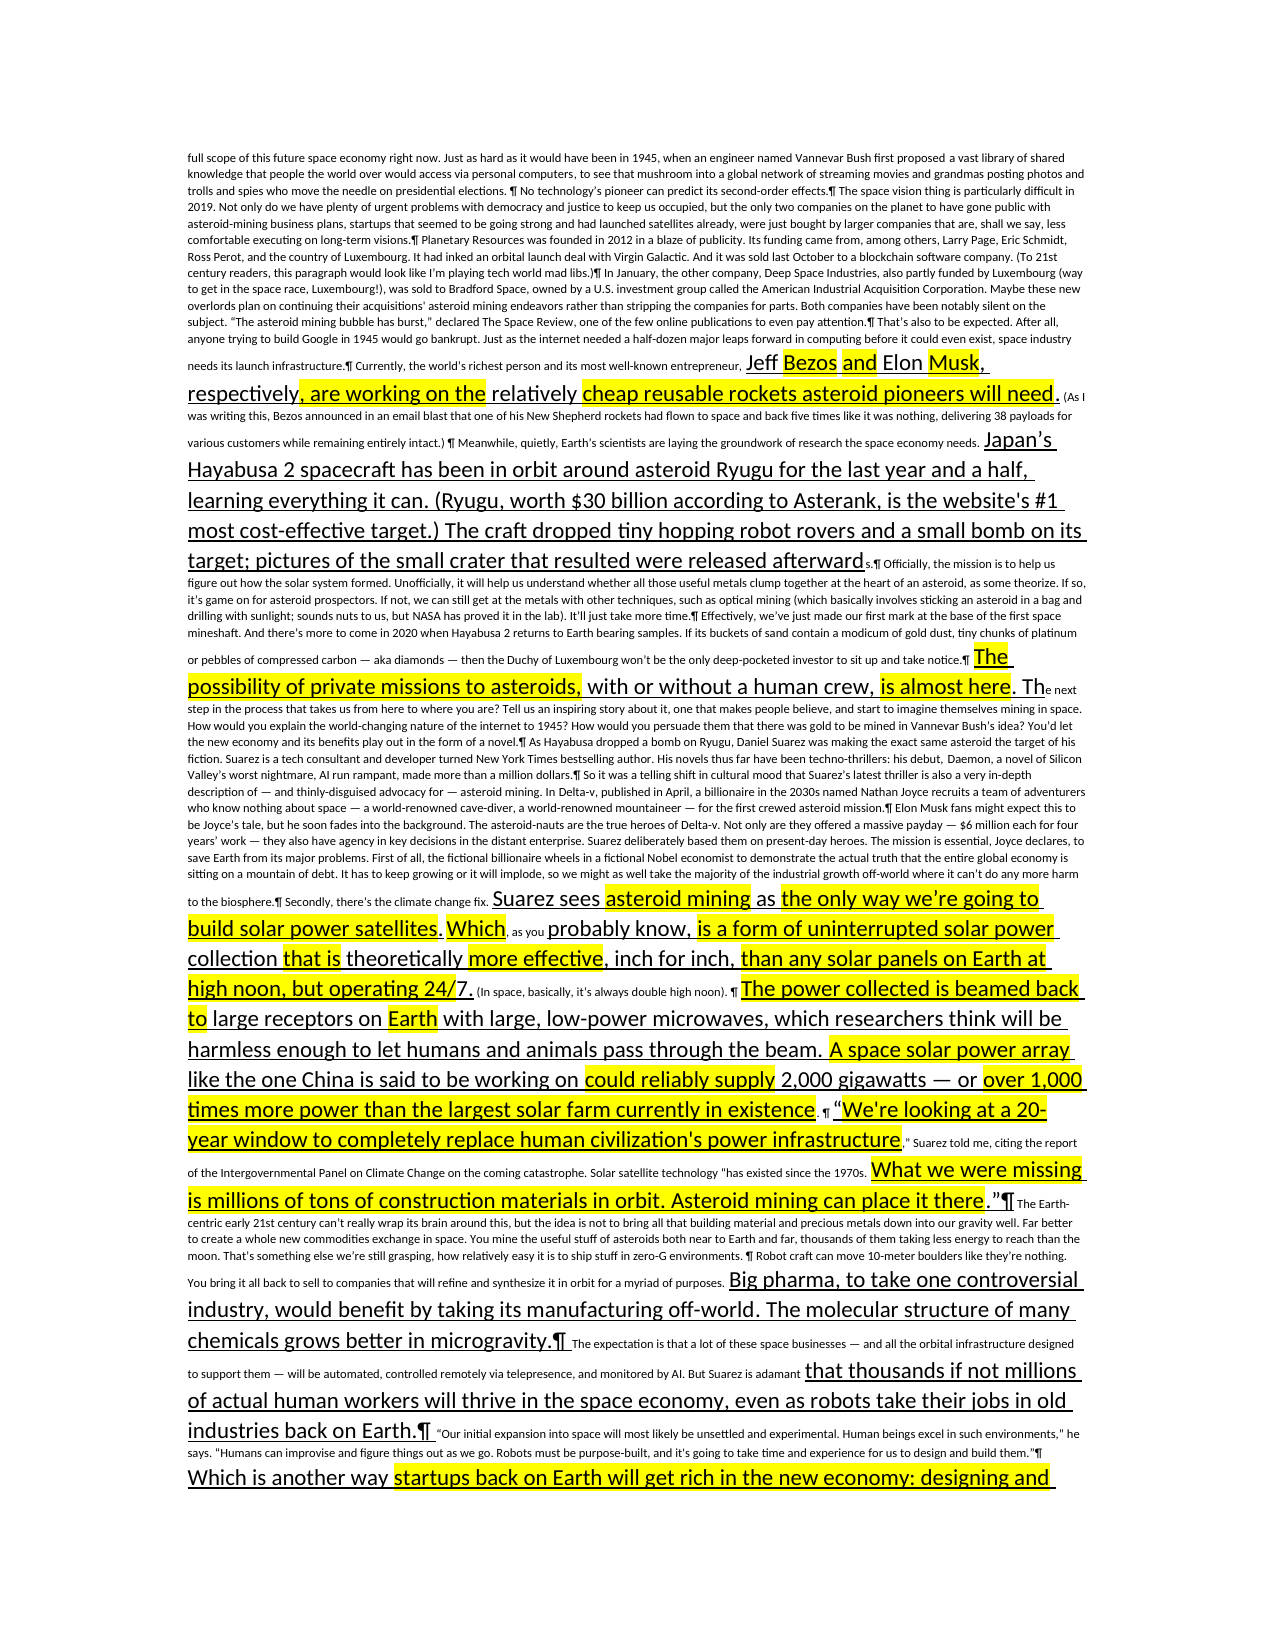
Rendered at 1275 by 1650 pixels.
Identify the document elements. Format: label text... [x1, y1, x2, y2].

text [187, 1090, 1087, 1491]
